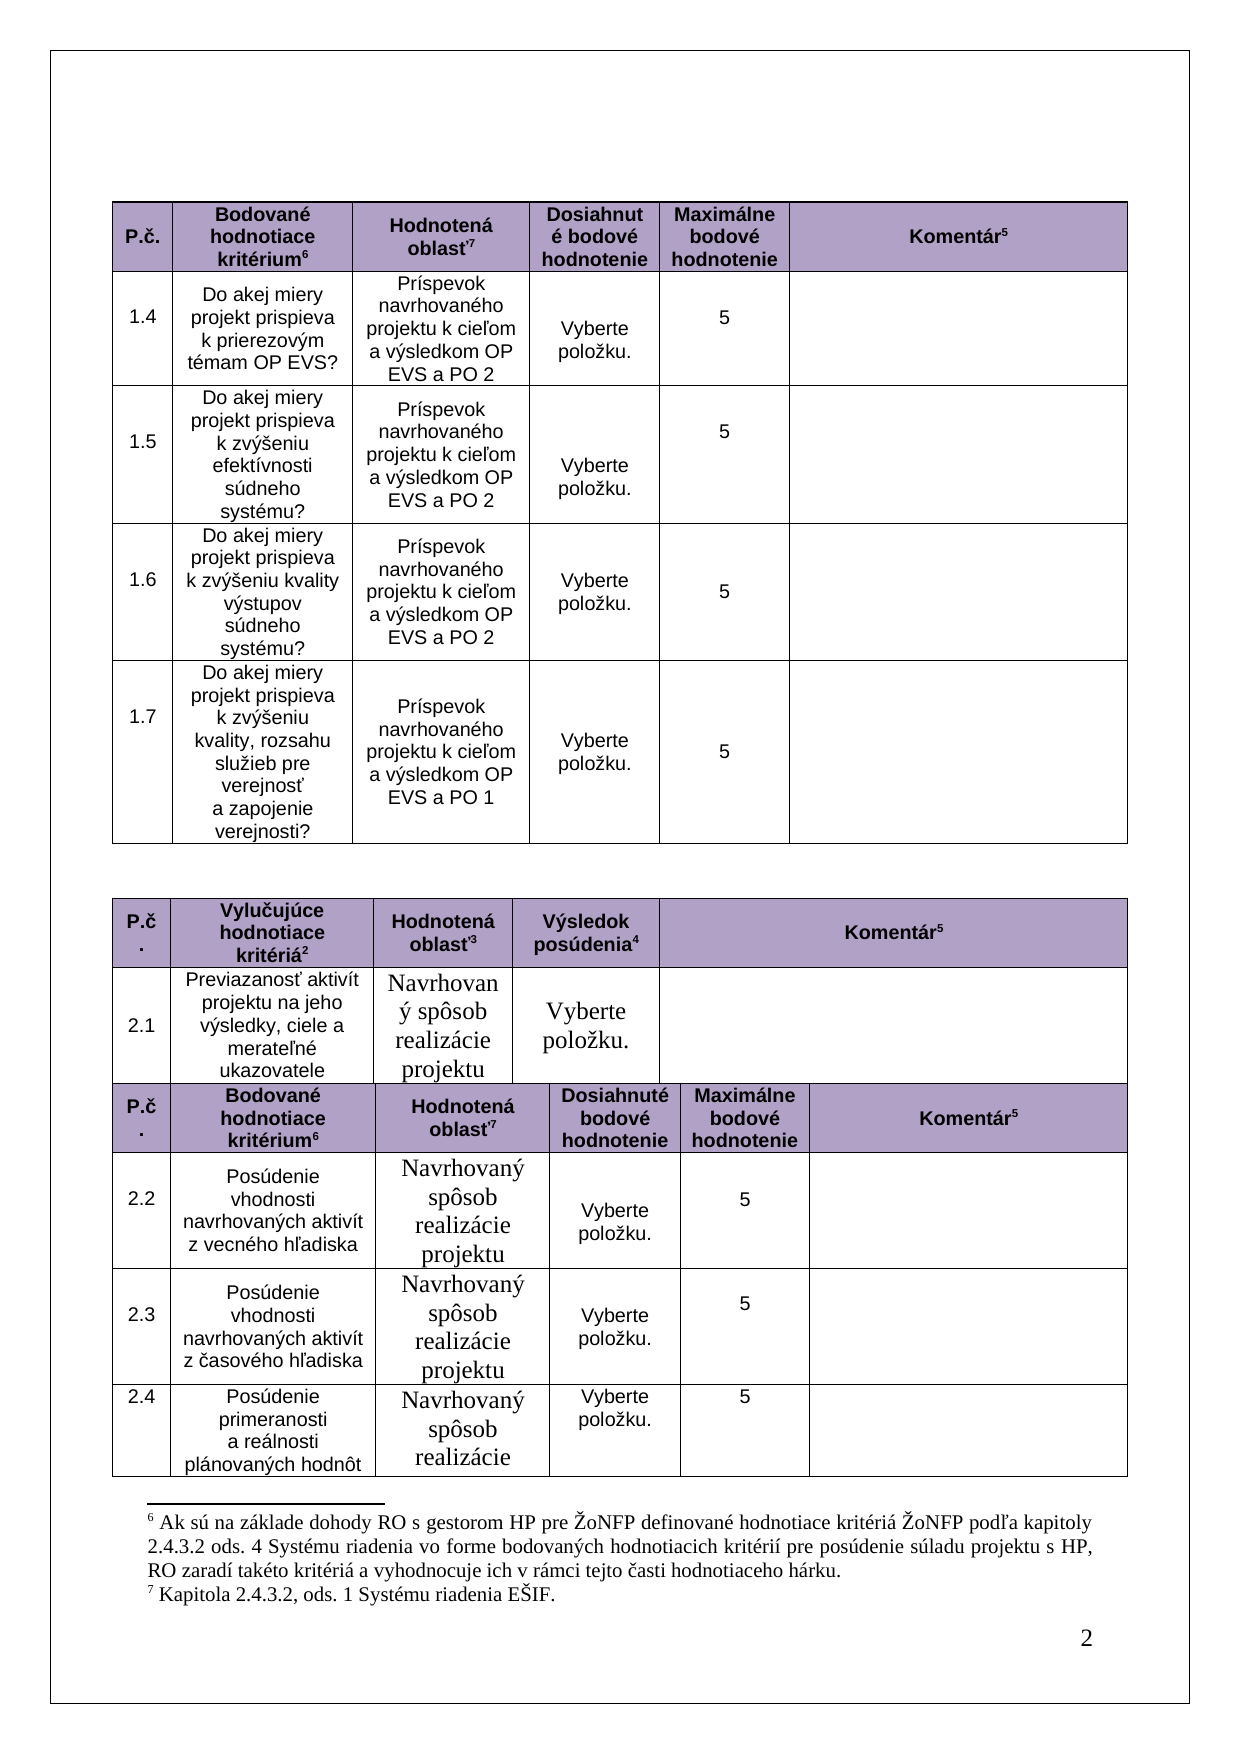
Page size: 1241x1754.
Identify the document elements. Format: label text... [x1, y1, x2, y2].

table_header Hodnotená oblasť [353, 203, 529, 271]
table_cell [810, 1385, 1127, 1476]
table_cell [790, 661, 1127, 842]
table_cell 5 [660, 524, 789, 660]
table_cell Príspevok navrhovaného projektu k cieľom a výsledkom OP EVS a PO 1 [353, 661, 529, 842]
table_header Výsledok posúdenia4 [513, 899, 659, 967]
table_cell Komentár5 [810, 1084, 1127, 1152]
table_cell 1.7 [113, 661, 172, 842]
table_header Komentár5 [790, 203, 1127, 271]
table_cell [550, 1153, 680, 1268]
table_header Bodované hodnotiace kritérium [173, 203, 352, 271]
table_cell P.č. [113, 1084, 170, 1152]
table_cell [790, 272, 1127, 385]
table_cell [530, 661, 659, 842]
table_cell 5 [681, 1269, 809, 1384]
table_cell 2.1 [113, 968, 170, 1083]
table_header P.č. [113, 899, 170, 967]
table_header Vylučujúce hodnotiace kritériá2 [171, 899, 373, 967]
table_cell Do akej miery projekt prispieva k zvýšeniu kvality, rozsahu služieb pre verejnosť a zapojenie verejnosti? [173, 661, 352, 842]
table_header P.č. [113, 203, 172, 271]
table_header Dosiahnuté bodové hodnotenie [530, 203, 659, 271]
table_cell 5 [660, 272, 789, 385]
table_header Hodnotená oblasť3 [374, 899, 512, 967]
table_cell 5 [660, 661, 789, 842]
table_cell [790, 386, 1127, 522]
table_cell 5 [681, 1153, 809, 1268]
table_cell Bodované hodnotiace kritérium6 [171, 1084, 375, 1152]
table_cell 2.2 [113, 1153, 170, 1268]
table_cell [530, 272, 659, 385]
table_cell Posúdenie vhodnosti navrhovaných aktivít z vecného hľadiska [171, 1153, 375, 1268]
table_cell 5 [681, 1385, 809, 1476]
table_cell [810, 1269, 1127, 1384]
table_cell Do akej miery projekt prispieva k zvýšeniu kvality výstupov súdneho systému? [173, 524, 352, 660]
table_cell Do akej miery projekt prispieva k zvýšeniu efektívnosti súdneho systému? [173, 386, 352, 522]
table_cell 1.5 [113, 386, 172, 522]
table_cell [790, 524, 1127, 660]
table_cell [550, 1385, 680, 1476]
table_cell Hodnotená oblasť7 [376, 1084, 549, 1152]
table_header Komentár5 [660, 899, 1127, 967]
table_cell [660, 968, 1127, 1083]
table_cell 2.3 [113, 1269, 170, 1384]
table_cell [171, 1385, 375, 1476]
table_cell [810, 1153, 1127, 1268]
table_cell [530, 386, 659, 522]
table_cell Príspevok navrhovaného projektu k cieľom a výsledkom OP EVS a PO 2 [353, 272, 529, 385]
table_cell Príspevok navrhovaného projektu k cieľom a výsledkom OP EVS a PO 2 [353, 386, 529, 522]
table_cell [550, 1269, 680, 1384]
table_cell 2.4 [113, 1385, 170, 1476]
table_cell 1.6 [113, 524, 172, 660]
table_cell Dosiahnuté bodové hodnotenie [550, 1084, 680, 1152]
table_cell 1.4 [113, 272, 172, 385]
table_header Maximálne bodové hodnotenie [660, 203, 789, 271]
table_cell Maximálne bodové hodnotenie [681, 1084, 809, 1152]
table_cell Do akej miery projekt prispieva k prierezovým témam OP EVS? [173, 272, 352, 385]
table_cell [530, 524, 659, 660]
table_cell Posúdenie vhodnosti navrhovaných aktivít z časového hľadiska [171, 1269, 375, 1384]
table_cell 5 [660, 386, 789, 522]
table_cell Previazanosť aktivít projektu na jeho výsledky, ciele a merateľné ukazovatele [171, 968, 373, 1083]
table_cell Príspevok navrhovaného projektu k cieľom a výsledkom OP EVS a PO 2 [353, 524, 529, 660]
